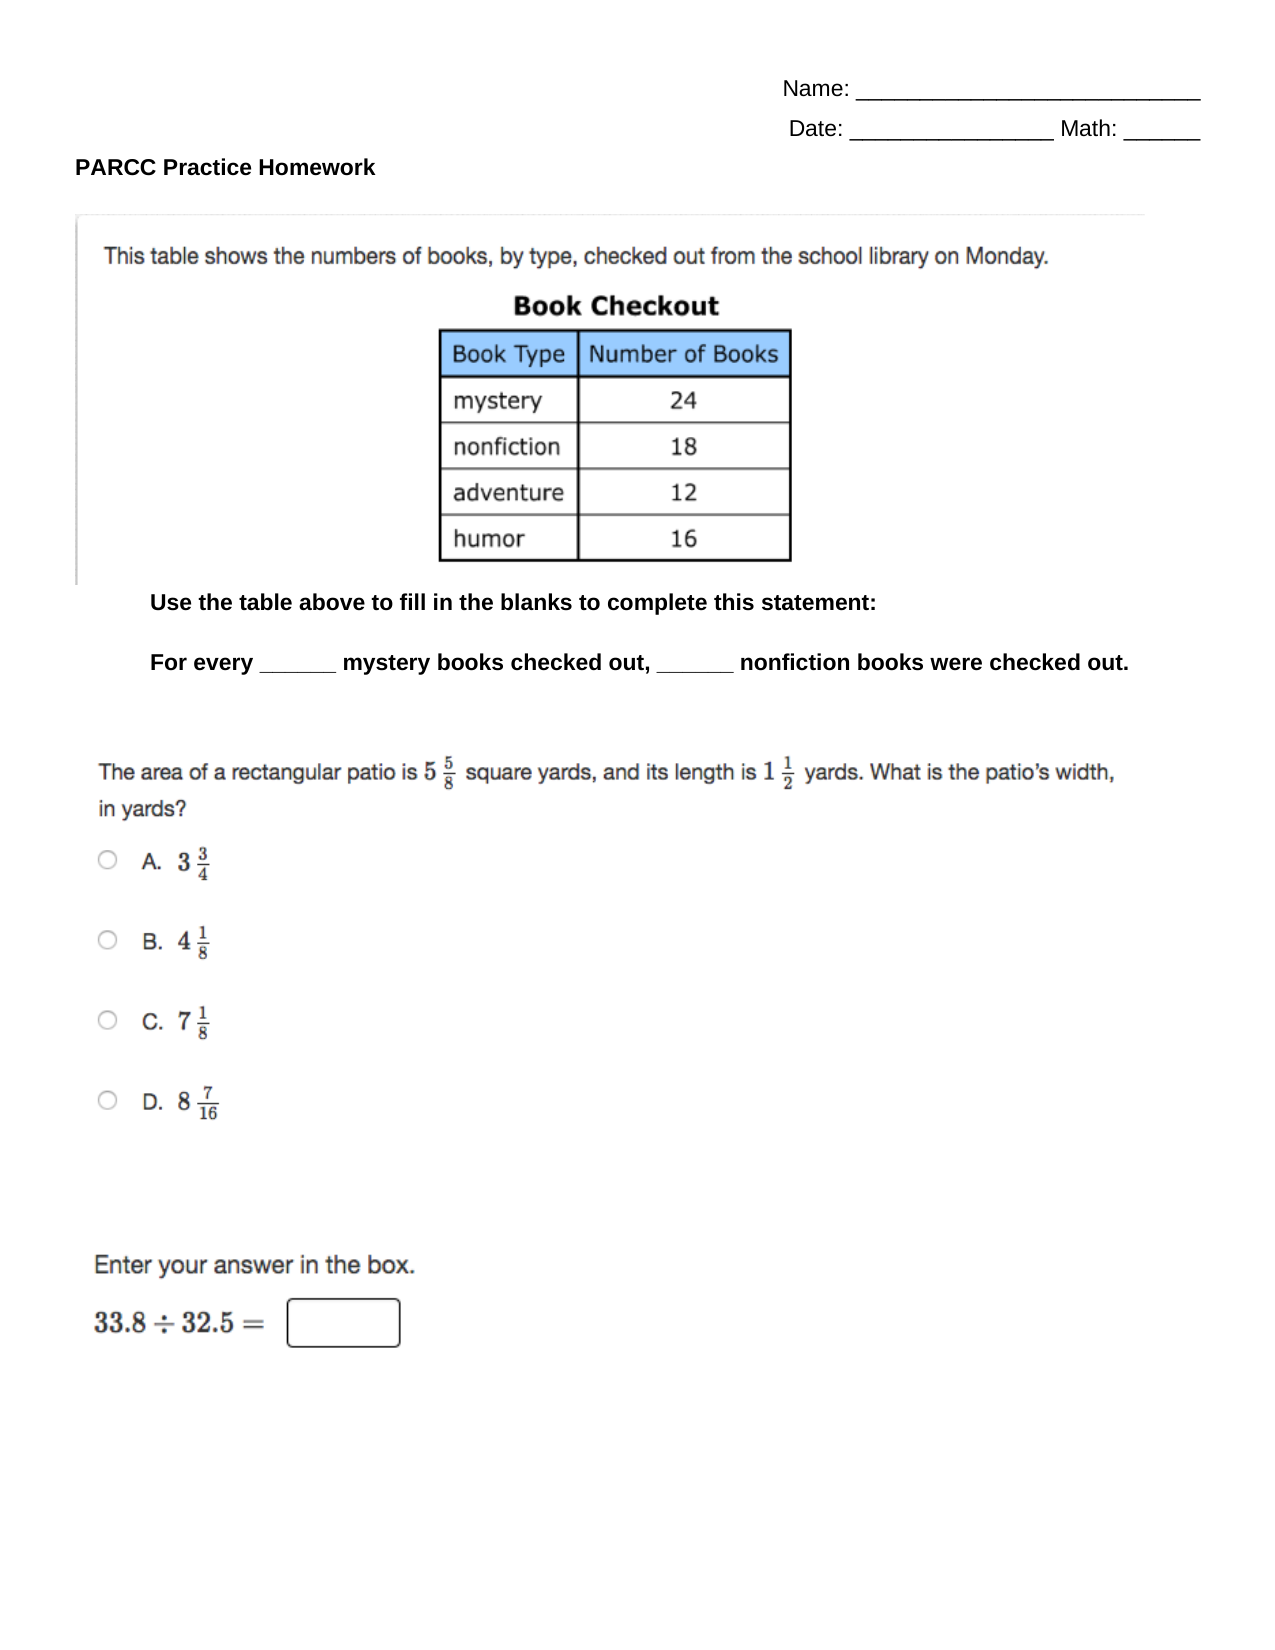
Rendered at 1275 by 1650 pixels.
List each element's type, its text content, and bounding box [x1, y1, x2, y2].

text Use the table above to fill in the blanks to complete this statement: [75, 588, 1200, 615]
text Date: ________________ Math: ______ [75, 114, 1200, 141]
picture [75, 214, 1145, 585]
text Name: ___________________________ [75, 75, 1200, 101]
text For every ______ mystery books checked out, ______ nonfiction books were checked out. [75, 649, 1200, 675]
picture [75, 739, 1200, 1171]
picture [81, 1235, 470, 1368]
text PARCC Practice Homework [75, 154, 1200, 180]
